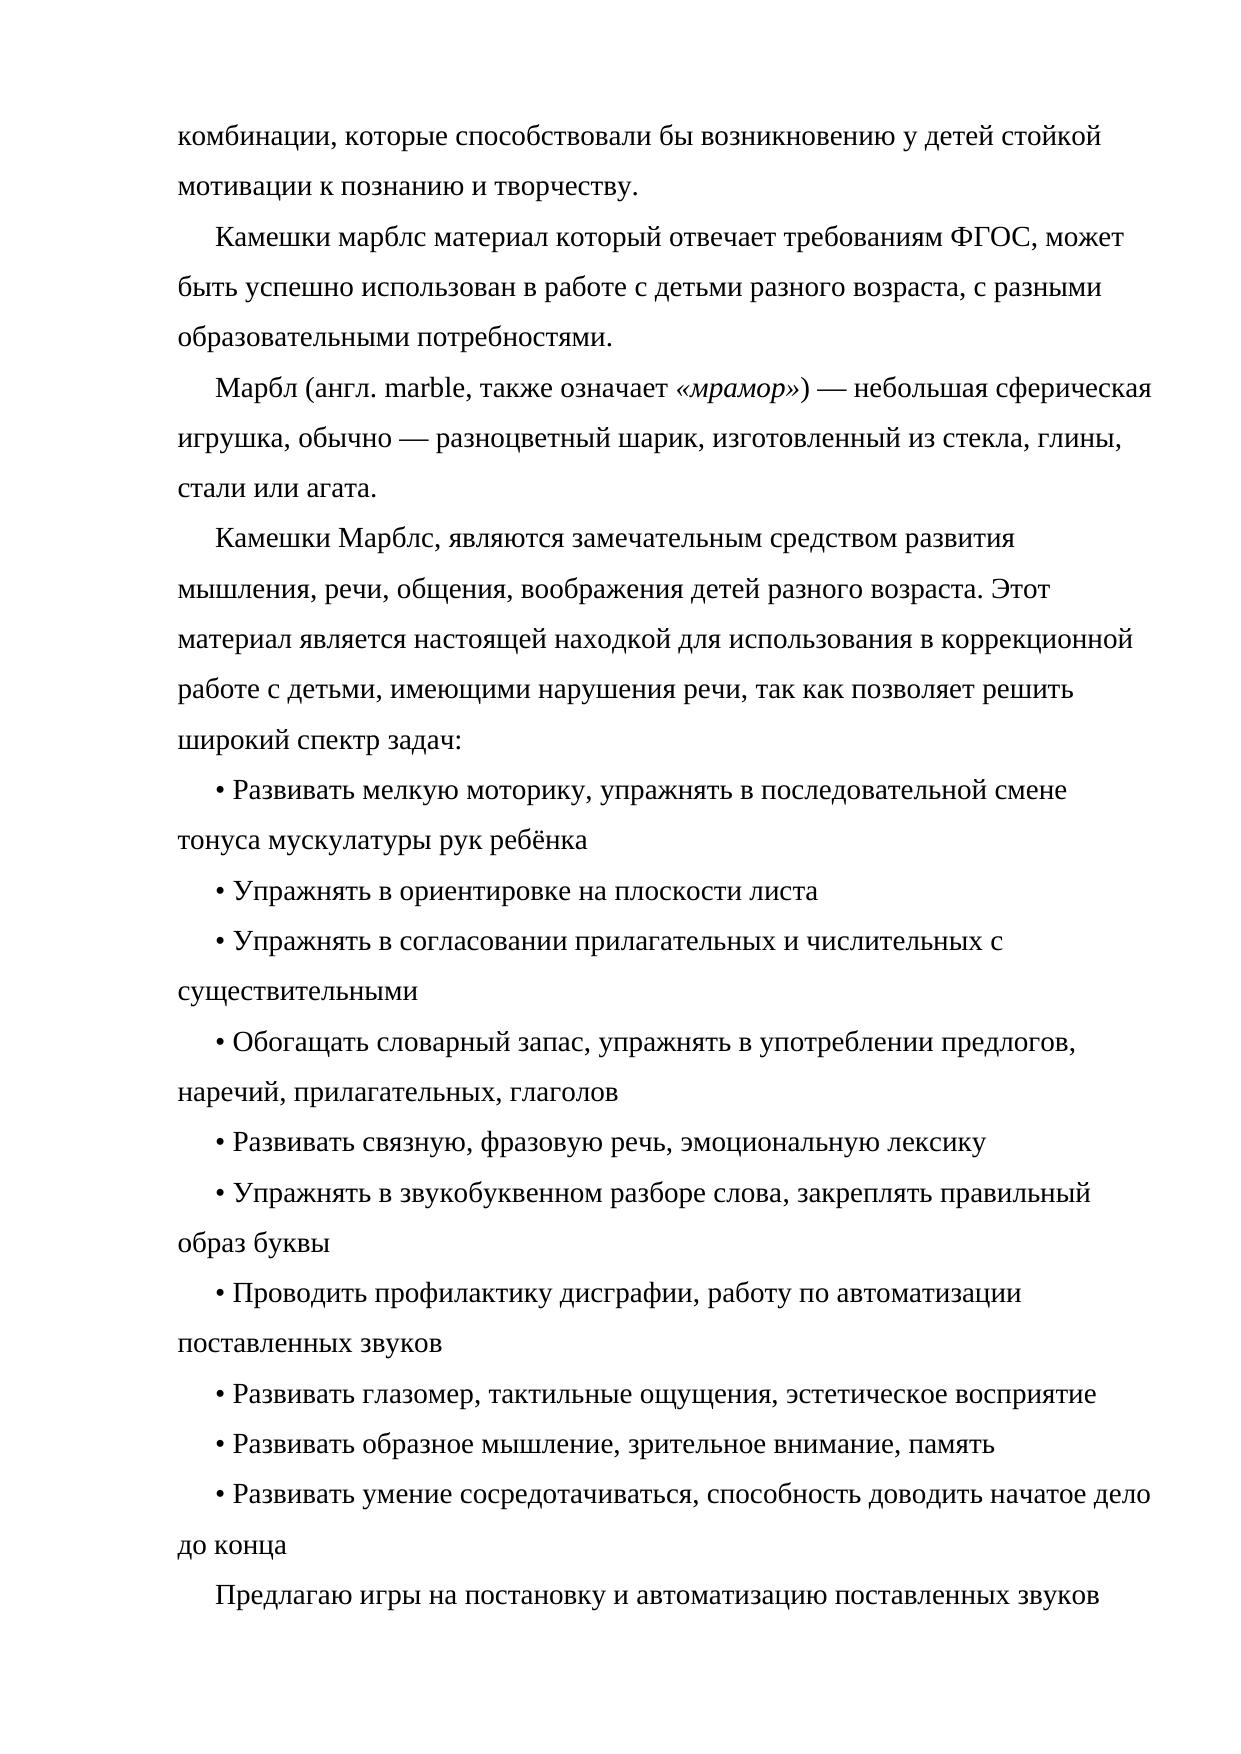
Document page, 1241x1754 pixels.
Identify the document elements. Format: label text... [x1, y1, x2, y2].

text • Развивать умение сосредотачиваться, способность доводить начатое дело до конца [177, 1477, 1152, 1560]
text Предлагаю игры на постановку и автоматизацию поставленных звуков [177, 1577, 1152, 1611]
text • Развивать мелкую моторику, упражнять в последовательной смене тонуса мускулатуры рук ребёнка [177, 772, 1152, 856]
text • Обогащать словарный запас, упражнять в употреблении предлогов, наречий, прилагательных, глаголов [177, 1024, 1152, 1108]
text • Развивать образное мышление, зрительное внимание, память [177, 1426, 1152, 1460]
text Камешки марблс материал который отвечает требованиям ФГОС, может быть успешно использован в работе с детьми разного возраста, с разными образовательными потребностями. [177, 219, 1152, 353]
text Камешки Марблс, являются замечательным средством развития мышления, речи, общения, воображения детей разного возраста. Этот материал является настоящей находкой для использования в коррекционной работе с детьми, имеющими нарушения речи, так как позволяет решить широкий спектр задач: [177, 521, 1152, 755]
text Марбл (англ. marble, также означает «мрамор») — небольшая сферическая игрушка, обычно — разноцветный шарик, изготовленный из стекла, глины, стали или агата. [177, 370, 1152, 504]
text • Упражнять в ориентировке на плоскости листа [177, 873, 1152, 906]
text • Упражнять в звукобуквенном разборе слова, закреплять правильный образ буквы [177, 1175, 1152, 1258]
text • Развивать связную, фразовую речь, эмоциональную лексику [177, 1124, 1152, 1158]
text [177, 118, 1152, 202]
text • Упражнять в согласовании прилагательных и числительных с существительными [177, 923, 1152, 1007]
text • Проводить профилактику дисграфии, работу по автоматизации поставленных звуков [177, 1275, 1152, 1359]
text • Развивать глазомер, тактильные ощущения, эстетическое восприятие [177, 1376, 1152, 1409]
